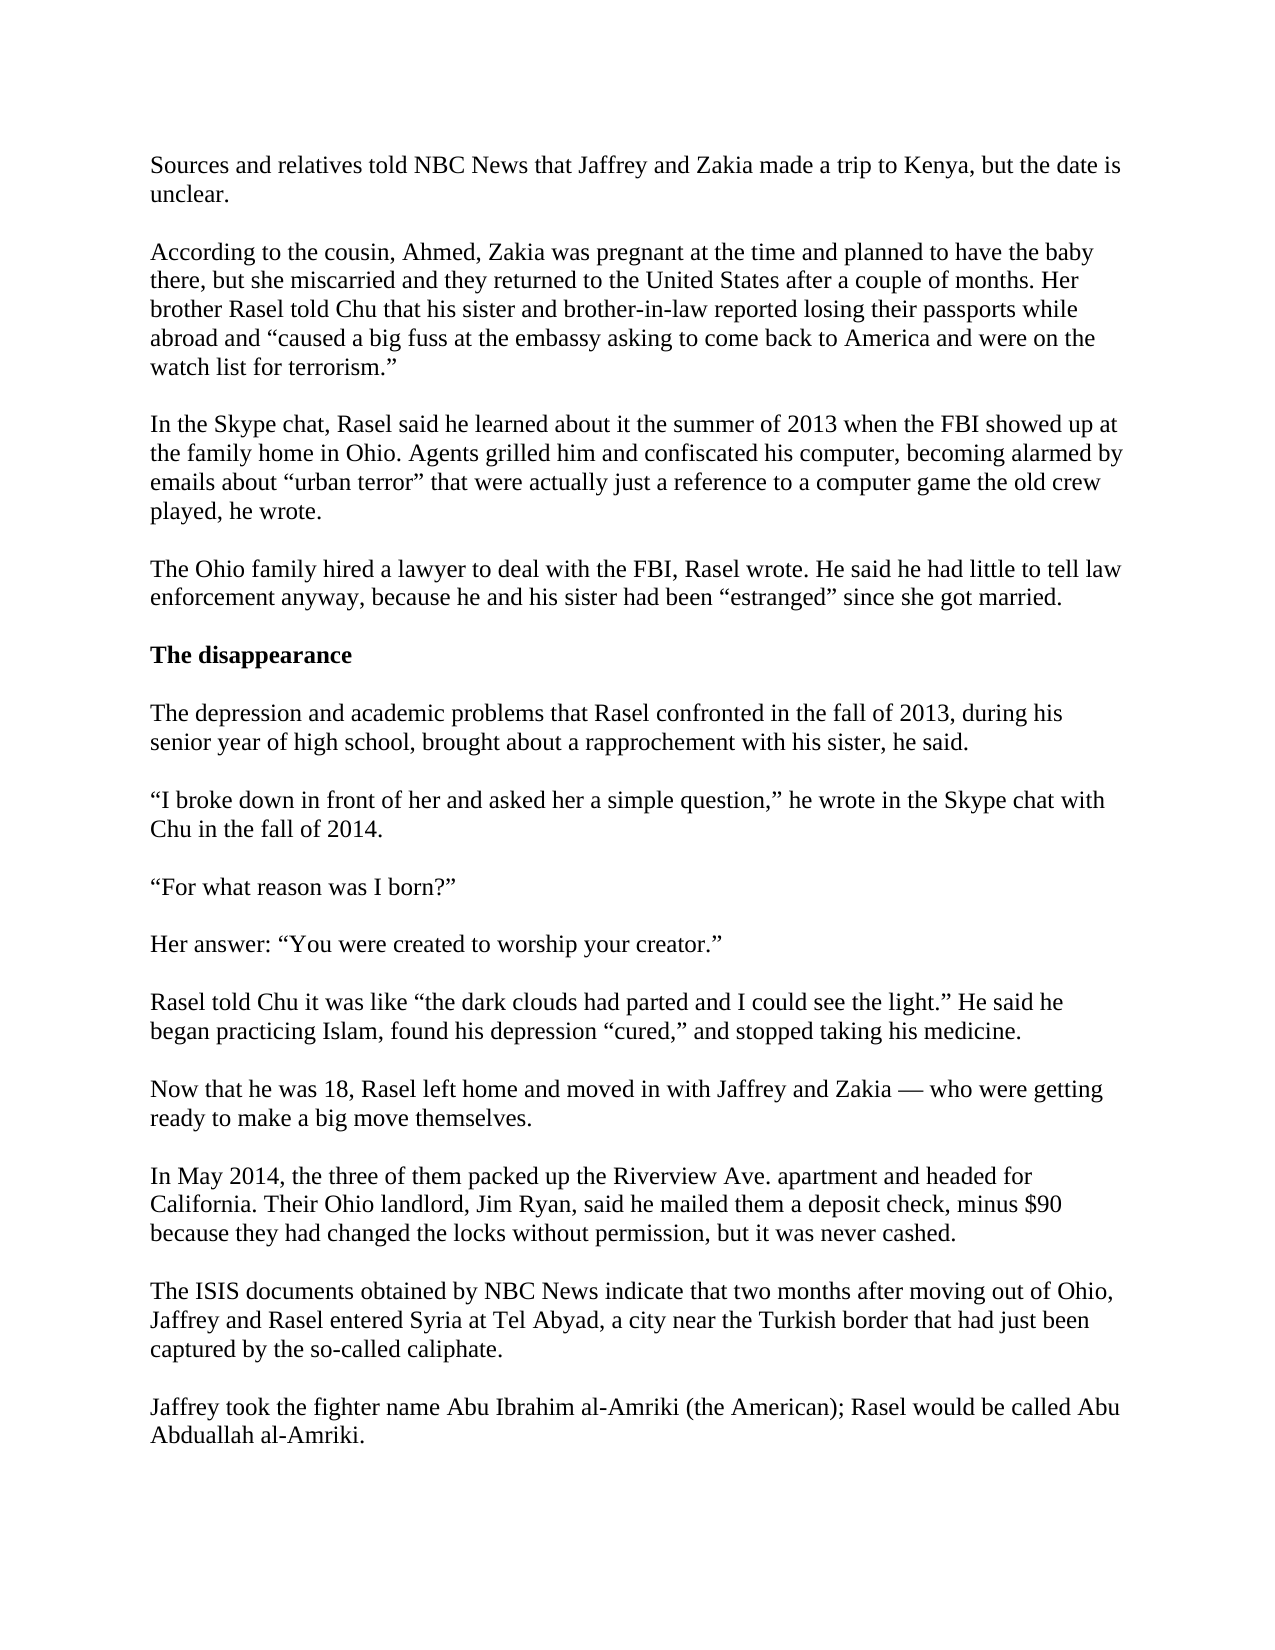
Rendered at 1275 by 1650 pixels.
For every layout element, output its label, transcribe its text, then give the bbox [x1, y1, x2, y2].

text Now that he was 18, Rasel left home and moved in with Jaffrey and Zakia — who were getting ready to make a big move themselves. [150, 1074, 1125, 1132]
text In the Skype chat, Rasel said he learned about it the summer of 2013 when the FBI showed up at the family home in Ohio. Agents grilled him and confiscated his computer, becoming alarmed by emails about “urban terror” that were actually just a reference to a computer game the old crew played, he wrote. [150, 409, 1125, 524]
text Jaffrey took the fighter name Abu Ibrahim al-Amriki (the American); Rasel would be called Abu Abduallah al-Amriki. [150, 1392, 1125, 1449]
text The depression and academic problems that Rasel confronted in the fall of 2013, during his senior year of high school, brought about a rapprochement with his sister, he said. [150, 698, 1125, 756]
text In May 2014, the three of them packed up the Riverview Ave. apartment and headed for California. Their Ohio landlord, Jim Ryan, said he mailed them a deposit check, minus $90 because they had changed the locks without permission, but it was never cashed. [150, 1161, 1125, 1247]
text The Ohio family hired a lawyer to deal with the FBI, Rasel wrote. He said he had little to tell law enforcement anyway, because he and his sister had been “estranged” since she got married. [150, 554, 1125, 611]
text “I broke down in front of her and asked her a simple question,” he wrote in the Skype chat with Chu in the fall of 2014. [150, 785, 1125, 842]
text According to the cousin, Ahmed, Zakia was pregnant at the time and planned to have the baby there, but she miscarried and they returned to the United States after a couple of months. Her brother Rasel told Chu that his sister and brother-in-law reported losing their passports while abroad and “caused a big fuss at the embassy asking to come back to America and were on the watch list for terrorism.” [150, 237, 1125, 380]
text Rasel told Chu it was like “the dark clouds had parted and I could see the light.” He said he began practicing Islam, found his depression “cured,” and stopped taking his medicine. [150, 987, 1125, 1045]
text The ISIS documents obtained by NBC News indicate that two months after moving out of Ohio, Jaffrey and Rasel entered Syria at Tel Abyad, a city near the Turkish border that had just been captured by the so-called caliphate. [150, 1276, 1125, 1362]
text The disappearance [150, 640, 1125, 669]
text Sources and relatives told NBC News that Jaffrey and Zakia made a trip to Kenya, but the date is unclear. [150, 150, 1125, 207]
text “For what reason was I born?” [150, 872, 1125, 900]
text Her answer: “You were created to worship your creator.” [150, 929, 1125, 958]
